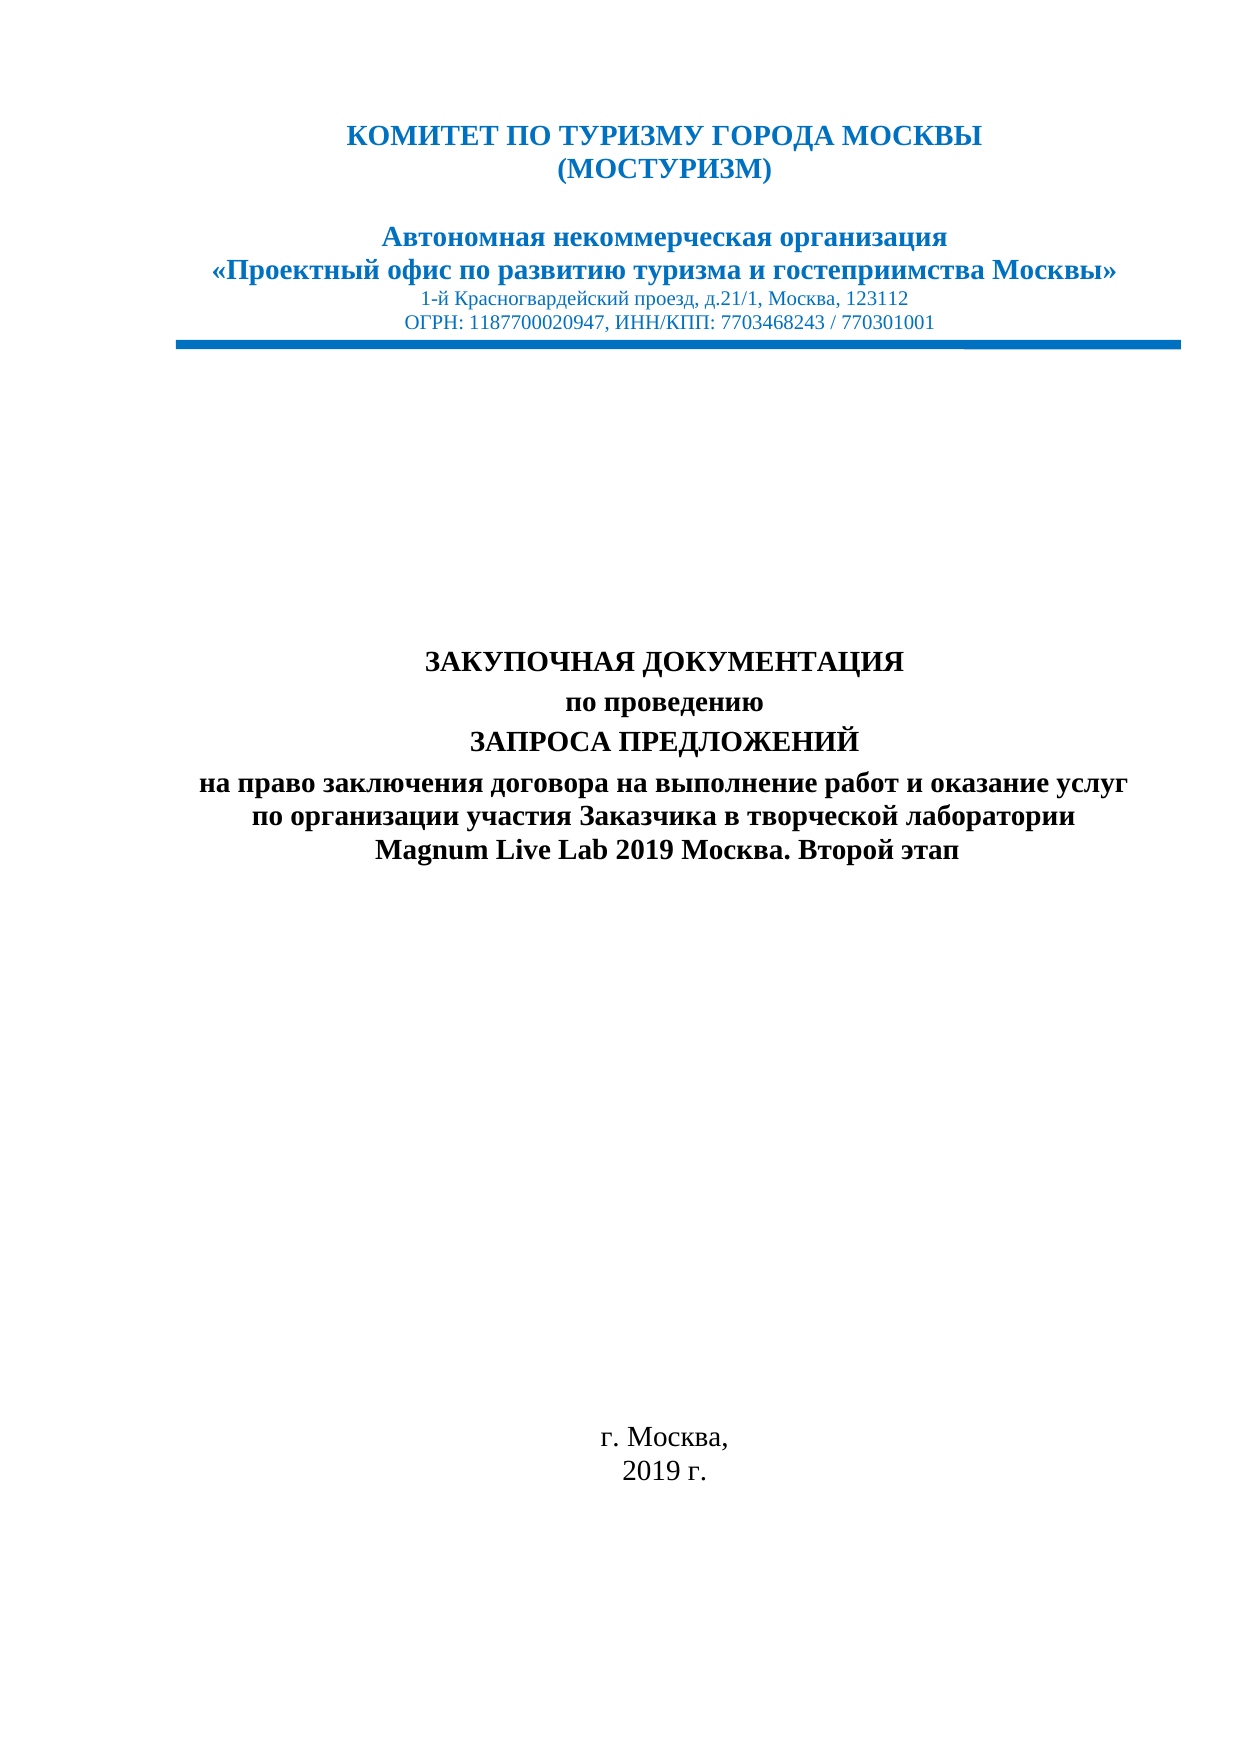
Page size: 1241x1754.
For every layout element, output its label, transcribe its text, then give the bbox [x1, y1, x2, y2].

text г. Москва, [177, 1419, 1152, 1453]
text «Проектный офис по развитию туризма и гостеприимства Москвы» [177, 252, 1152, 286]
text ЗАКУПОЧНАЯ ДОКУМЕНТАЦИЯ [177, 644, 1152, 678]
text ЗАПРОСА ПРЕДЛОЖЕНИЙ [177, 724, 1152, 758]
text по проведению [177, 684, 1152, 718]
text на право заключения договора на выполнение работ и оказание услуг по организации участия Заказчика в творческой лаборатории Magnum Live Lab 2019 Москва. Второй этап [177, 765, 1157, 865]
text 1-й Красногвардейский проезд, д.21/1, Москва, 123112 [177, 286, 1152, 310]
text 2019 г. [177, 1453, 1152, 1486]
text ОГРН: 1187700020947, ИНН/КПП: 7703468243 / 770301001 [177, 310, 1152, 334]
text Автономная некоммерческая организация [177, 219, 1152, 252]
text КОМИТЕТ ПО ТУРИЗМУ ГОРОДА МОСКВЫ [177, 118, 1152, 152]
text (МОСТУРИЗМ) [177, 152, 1152, 185]
